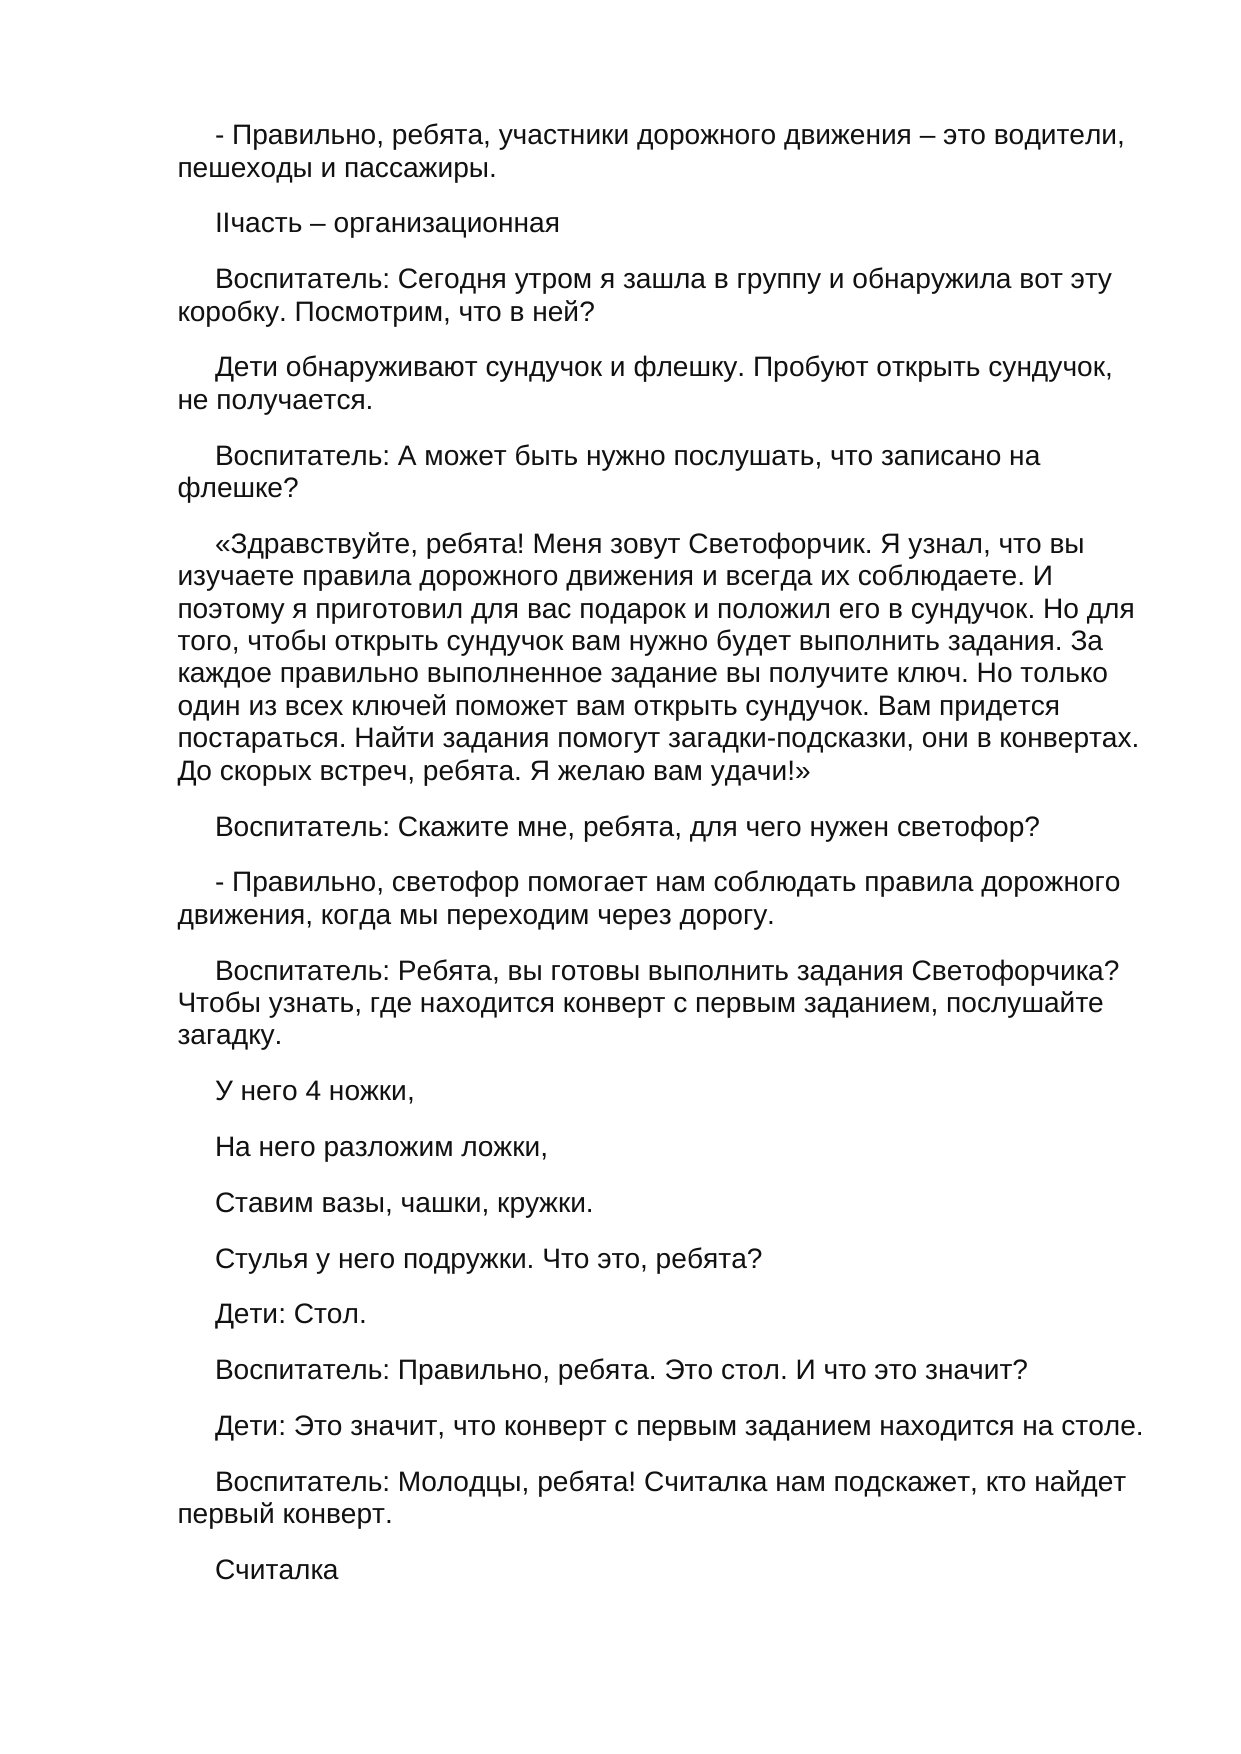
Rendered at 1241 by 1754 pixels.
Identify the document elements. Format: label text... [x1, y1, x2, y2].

text Дети обнаруживают сундучок и флешку. Пробуют открыть сундучок, не получается. [177, 350, 1152, 415]
text Стулья у него подружки. Что это, ребята? [177, 1242, 1152, 1274]
text Воспитатель: Ребята, вы готовы выполнить задания Светофорчика? Чтобы узнать, где находится конверт с первым заданием, послушайте загадку. [177, 953, 1152, 1051]
text Воспитатель: Сегодня утром я зашла в группу и обнаружила вот эту коробку. Посмотрим, что в ней? [177, 262, 1152, 327]
text Воспитатель: Скажите мне, ребята, для чего нужен светофор? [177, 809, 1152, 842]
text - Правильно, ребята, участники дорожного движения – это водители, пешеходы и пассажиры. [177, 118, 1152, 183]
text IIчасть – организационная [177, 206, 1152, 239]
text Дети: Стол. [177, 1297, 1152, 1330]
text Считалка [177, 1553, 1152, 1586]
text Воспитатель: Молодцы, ребята! Считалка нам подскажет, кто найдет первый конверт. [177, 1465, 1152, 1530]
text Ставим вазы, чашки, кружки. [177, 1186, 1152, 1218]
text «Здравствуйте, ребята! Меня зовут Светофорчик. Я узнал, что вы изучаете правила дорожного движения и всегда их соблюдаете. И поэтому я приготовил для вас подарок и положил его в сундучок. Но для того, чтобы открыть сундучок вам нужно будет выполнить задания. За каждое правильно выполненное задание вы получите ключ. Но только один из всех ключей поможет вам открыть сундучок. Вам придется постараться. Найти задания помогут загадки-подсказки, они в конвертах. До скорых встреч, ребята. Я желаю вам удачи!» [177, 527, 1152, 786]
text Воспитатель: Правильно, ребята. Это стол. И что это значит? [177, 1353, 1152, 1386]
text У него 4 ножки, [177, 1074, 1152, 1107]
text Воспитатель: А может быть нужно послушать, что записано на флешке? [177, 439, 1152, 503]
text На него разложим ложки, [177, 1130, 1152, 1162]
text Дети: Это значит, что конверт с первым заданием находится на столе. [177, 1409, 1152, 1442]
text - Правильно, светофор помогает нам соблюдать правила дорожного движения, когда мы переходим через дорогу. [177, 865, 1152, 930]
